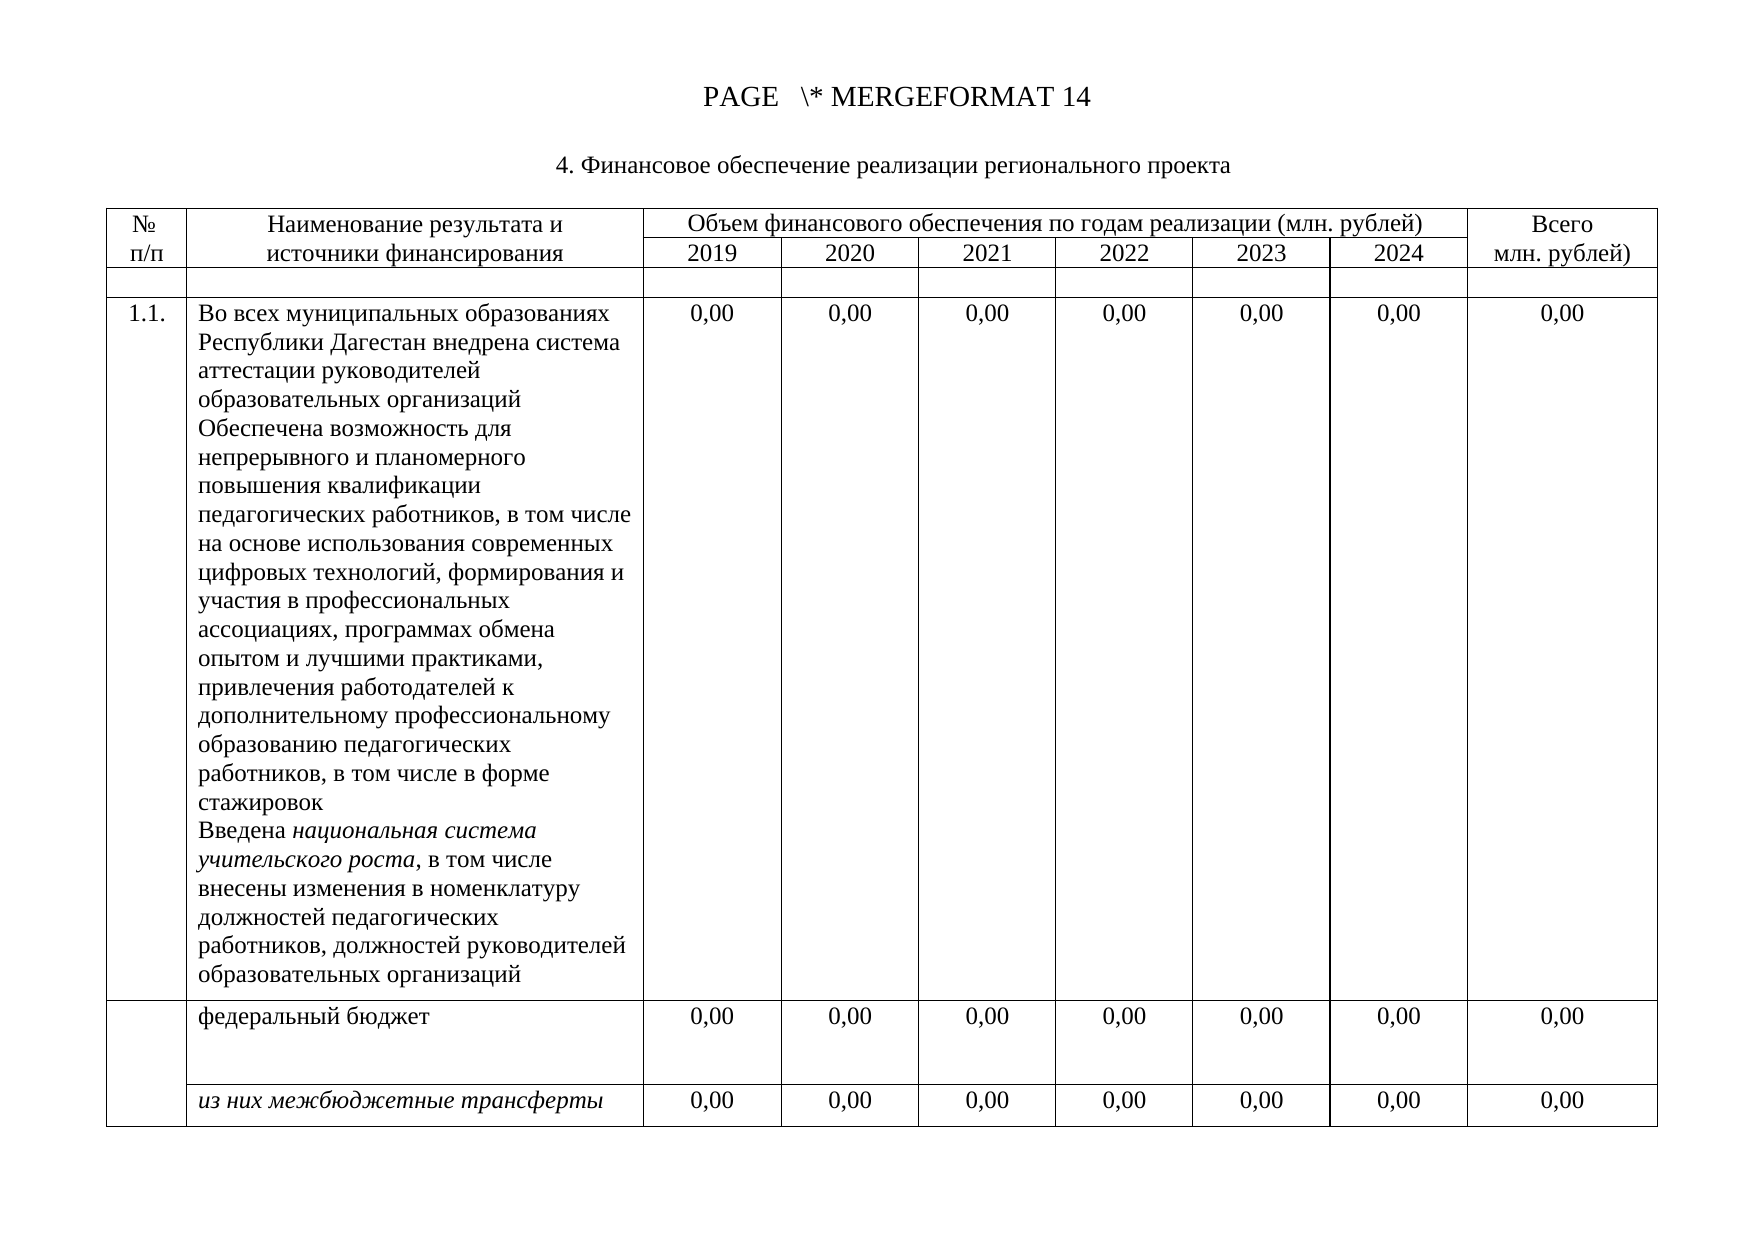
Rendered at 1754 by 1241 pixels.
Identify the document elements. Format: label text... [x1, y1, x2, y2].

table_cell [1331, 268, 1467, 297]
table_cell 0,00 [1193, 1001, 1329, 1084]
table_cell 0,00 [644, 1001, 781, 1084]
table_header № п/п [107, 209, 186, 267]
table_cell 2021 [919, 238, 1055, 267]
table_cell 0,00 [1056, 1085, 1192, 1126]
table_cell 0,00 [782, 298, 918, 1000]
table_cell [1056, 268, 1192, 297]
table_cell 0,00 [1193, 1085, 1329, 1126]
table_header Наименование результата и источники финансирования [187, 209, 643, 267]
table_cell 2024 [1331, 238, 1467, 267]
table_cell 0,00 [1468, 1085, 1657, 1126]
table_cell 0,00 [919, 1001, 1055, 1084]
table_cell [187, 268, 643, 297]
table_cell [107, 1001, 186, 1126]
table_cell 2020 [782, 238, 918, 267]
table_cell 0,00 [644, 1085, 781, 1126]
table_header Всего млн. рублей) [1468, 209, 1657, 267]
table_cell [919, 268, 1055, 297]
table_cell 0,00 [644, 298, 781, 1000]
table_cell 0,00 [919, 1085, 1055, 1126]
table_cell федеральный бюджет [187, 1001, 643, 1084]
text 4. Финансовое обеспечение реализации регионального проекта [118, 150, 1668, 179]
table_cell 2023 [1193, 238, 1329, 267]
table_cell 0,00 [782, 1001, 918, 1084]
table_cell [782, 268, 918, 297]
table_cell 0,00 [1193, 298, 1329, 1000]
table_cell 0,00 [1056, 298, 1192, 1000]
table_cell [1468, 268, 1657, 297]
table_cell 2022 [1056, 238, 1192, 267]
table_cell 0,00 [919, 298, 1055, 1000]
table_cell [107, 268, 186, 297]
table_cell [1193, 268, 1329, 297]
table_cell 0,00 [1056, 1001, 1192, 1084]
table_cell 0,00 [1331, 1001, 1467, 1084]
table_cell из них межбюджетные трансферты бюджету(ам) (Республики Дагестан) [187, 1085, 643, 1126]
table_cell 0,00 [1331, 1085, 1467, 1126]
table_header Объем финансового обеспечения по годам реализации (млн. рублей) [644, 209, 1467, 237]
table_cell 0,00 [782, 1085, 918, 1126]
table_cell 1.1. [107, 298, 186, 1000]
table_cell 2019 [644, 238, 781, 267]
table_cell Во всех муниципальных образованиях Республики Дагестан внедрена система аттестации руководителей образовательных организаций Обеспечена возможность для непрерывного и планомерного повышения квалификации педагогических работников, в том числе на основе использования современных цифровых технологий, формирования и участия в профессиональных ассоциациях, программах обмена опытом и лучшими практиками, привлечения работодателей к дополнительному профессиональному образованию педагогических работников, в том числе в форме стажировок Введена национальная система учительского роста, в том числе внесены изменения в номенклатуру должностей педагогических работников, должностей руководителей образовательных организаций [187, 298, 643, 1000]
table_cell [644, 268, 781, 297]
table_cell 0,00 [1468, 298, 1657, 1000]
table_cell 0,00 [1468, 1001, 1657, 1084]
table_cell 0,00 [1331, 298, 1467, 1000]
